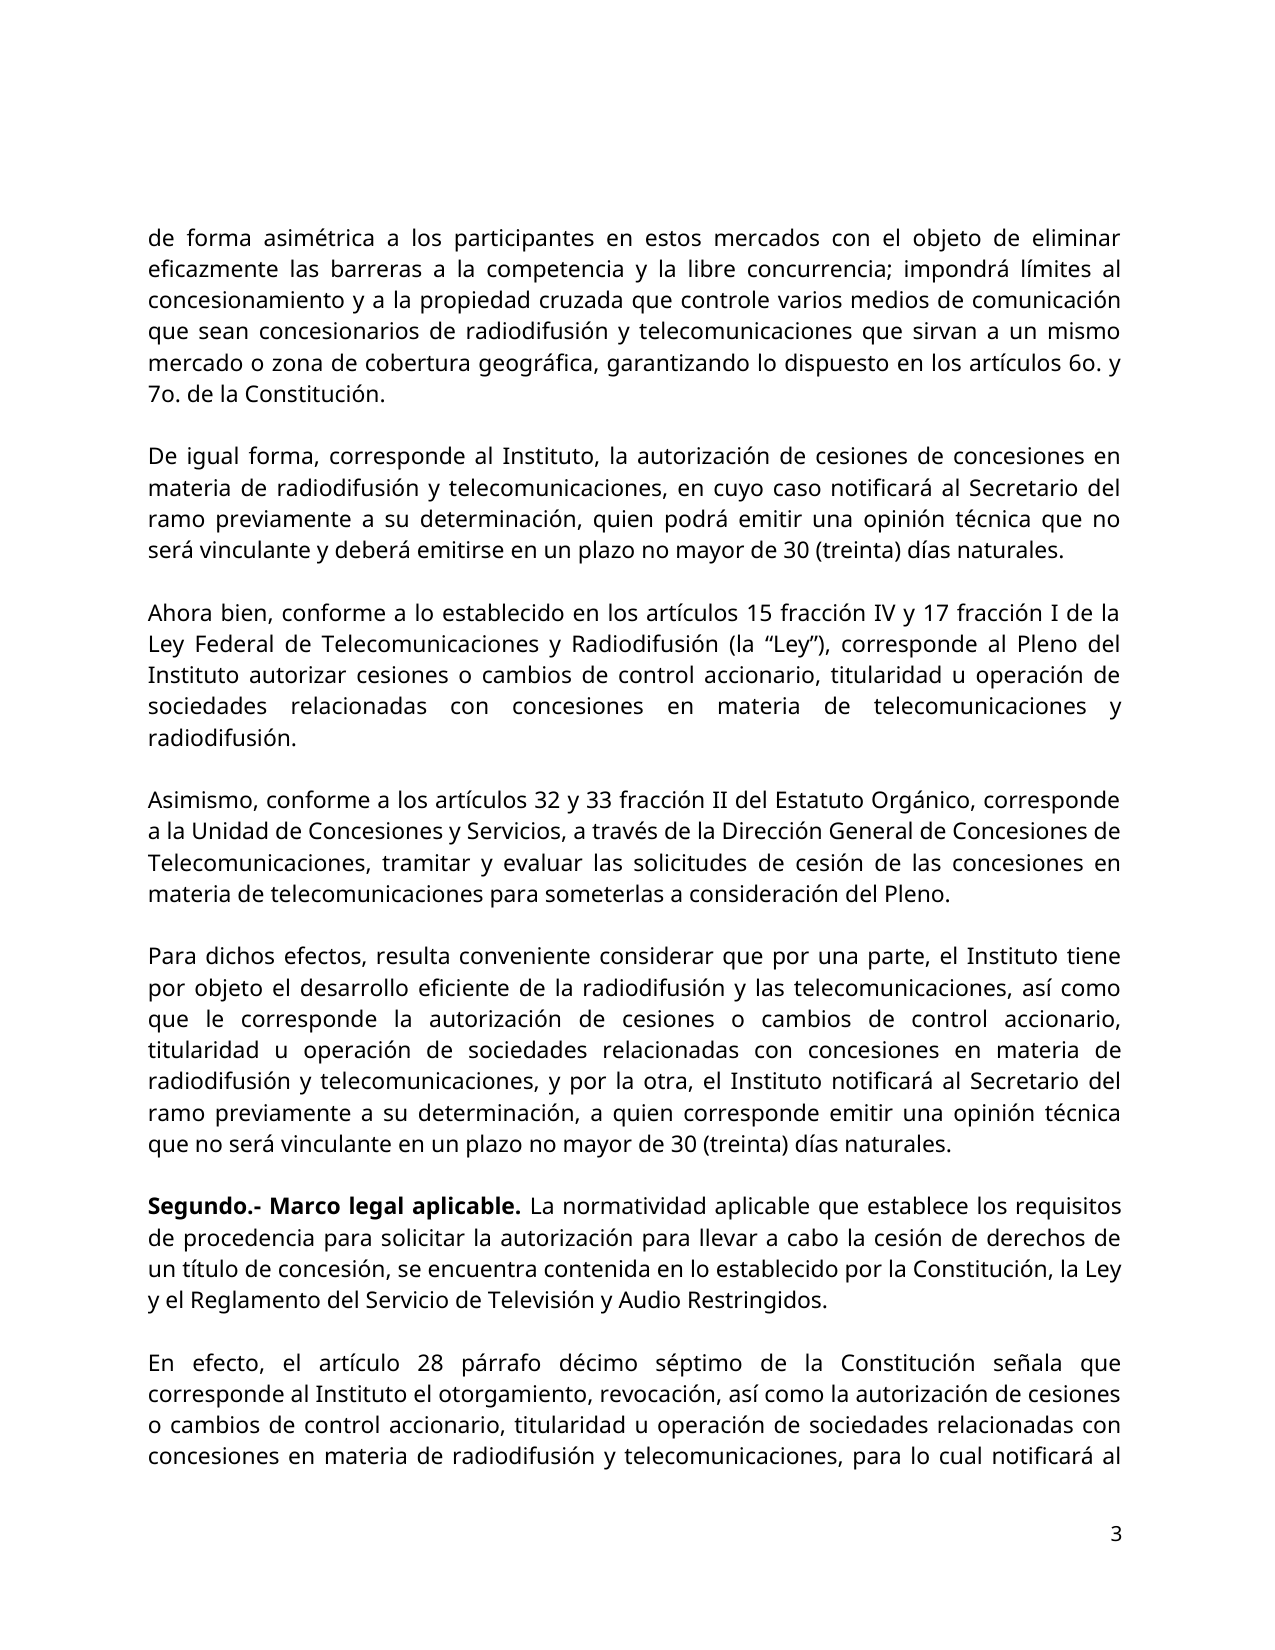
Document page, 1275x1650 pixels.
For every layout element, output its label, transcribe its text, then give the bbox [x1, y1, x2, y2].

text Para dichos efectos, resulta conveniente considerar que por una parte, el Instituto tiene por objeto el desarrollo eficiente de la radiodifusión y las telecomunicaciones, así como que le corresponde la autorización de cesiones o cambios de control accionario, titularidad u operación de sociedades relacionadas con concesiones en materia de radiodifusión y telecomunicaciones, y por la otra, el Instituto notificará al Secretario del ramo previamente a su determinación, a quien corresponde emitir una opinión técnica que no será vinculante en un plazo no mayor de 30 (treinta) días naturales. [148, 940, 1122, 1159]
text De igual forma, corresponde al Instituto, la autorización de cesiones de concesiones en materia de radiodifusión y telecomunicaciones, en cuyo caso notificará al Secretario del ramo previamente a su determinación, quien podrá emitir una opinión técnica que no será vinculante y deberá emitirse en un plazo no mayor de 30 (treinta) días naturales. [148, 440, 1122, 565]
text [148, 222, 1122, 409]
text Asimismo, conforme a los artículos 32 y 33 fracción II del Estatuto Orgánico, corresponde a la Unidad de Concesiones y Servicios, a través de la Dirección General de Concesiones de Telecomunicaciones, tramitar y evaluar las solicitudes de cesión de las concesiones en materia de telecomunicaciones para someterlas a consideración del Pleno. [148, 784, 1122, 909]
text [148, 1347, 1122, 1472]
text Segundo.- Marco legal aplicable. La normatividad aplicable que establece los requisitos de procedencia para solicitar la autorización para llevar a cabo la cesión de derechos de un título de concesión, se encuentra contenida en lo establecido por la Constitución, la Ley y el Reglamento del Servicio de Televisión y Audio Restringidos. [148, 1190, 1122, 1315]
text Ahora bien, conforme a lo establecido en los artículos 15 fracción IV y 17 fracción I de la Ley Federal de Telecomunicaciones y Radiodifusión (la “Ley”), corresponde al Pleno del Instituto autorizar cesiones o cambios de control accionario, titularidad u operación de sociedades relacionadas con concesiones en materia de telecomunicaciones y radiodifusión. [148, 597, 1122, 753]
